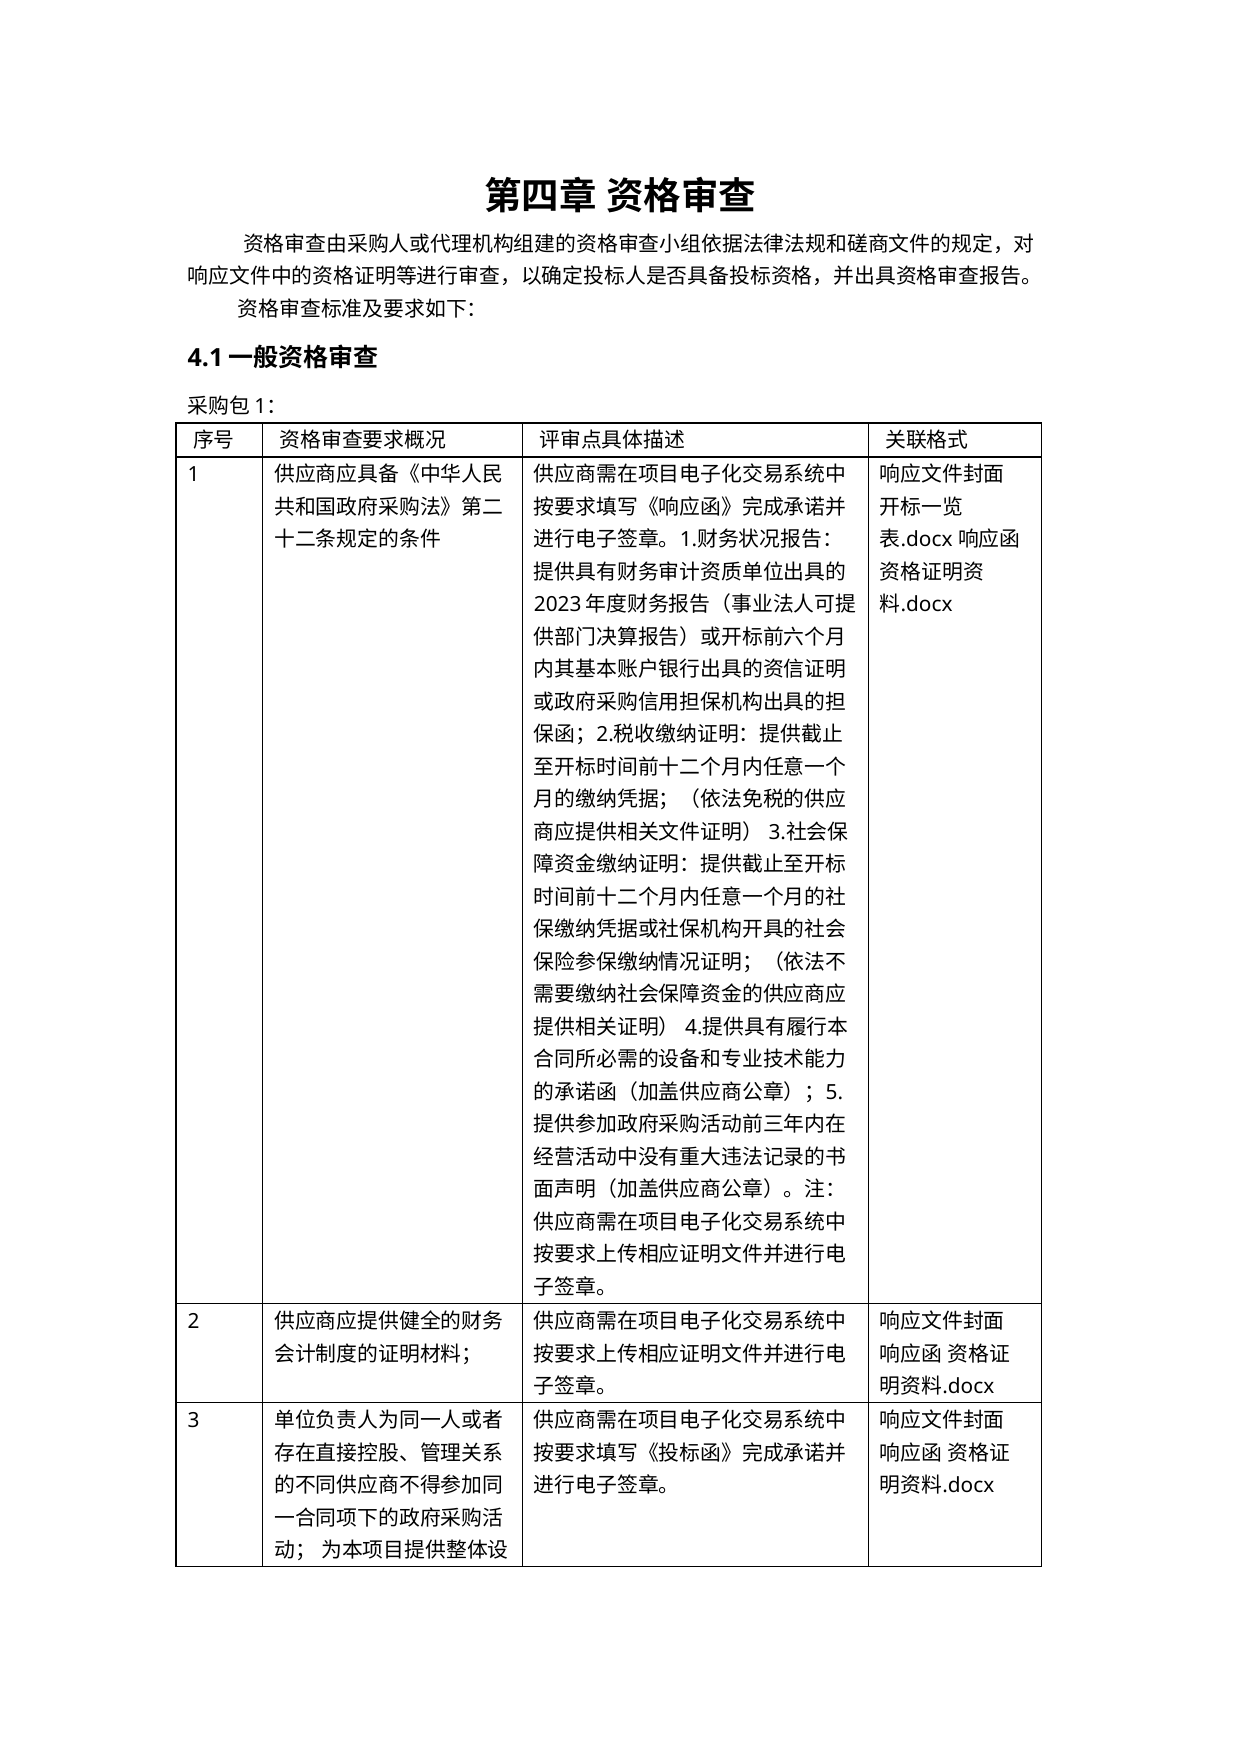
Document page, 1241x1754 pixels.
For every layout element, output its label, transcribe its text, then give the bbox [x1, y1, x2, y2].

table_cell 响应文件封面 响应函 资格证明资料.docx [869, 1304, 1041, 1402]
table_cell 3 [177, 1403, 262, 1566]
text 资格审查由采购人或代理机构组建的资格审查小组依据法律法规和磋商文件的规定，对响应文件中的资格证明等进行审查，以确定投标人是否具备投标资格，并出具资格审查报告。 [187, 227, 1053, 292]
table_cell 2 [177, 1304, 262, 1402]
table_header 资格审查要求概况 [263, 424, 522, 456]
table_cell 供应商需在项目电子化交易系统中按要求填写《响应函》完成承诺并进行电子签章。1.财务状况报告：提供具有财务审计资质单位出具的2023年度财务报告（事业法人可提供部门决算报告）或开标前六个月内其基本账户银行出具的资信证明或政府采购信用担保机构出具的担保函；2.税收缴纳证明：提供截止至开标时间前十二个月内任意一个月的缴纳凭据；（依法免税的供应商应提供相关文件证明） 3.社会保障资金缴纳证明：提供截止至开标时间前十二个月内任意一个月的社保缴纳凭据或社保机构开具的社会保险参保缴纳情况证明；（依法不需要缴纳社会保障资金的供应商应提供相关证明） 4.提供具有履行本合同所必需的设备和专业技术能力的承诺函（加盖供应商公章）；5.提供参加政府采购活动前三年内在经营活动中没有重大违法记录的书面声明（加盖供应商公章）。注：供应商需在项目电子化交易系统中按要求上传相应证明文件并进行电子签章。 [523, 458, 868, 1303]
table_header 关联格式 [869, 424, 1041, 456]
text 第四章 资格审查 [187, 162, 1053, 227]
text 采购包1： [187, 389, 1053, 422]
text 资格审查标准及要求如下： [187, 292, 1053, 324]
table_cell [869, 1403, 1041, 1566]
table_cell 响应文件封面 开标一览表.docx 响应函 资格证明资料.docx [869, 458, 1041, 1303]
table_cell 供应商应具备《中华人民共和国政府采购法》第二十二条规定的条件 [263, 458, 522, 1303]
table_header 评审点具体描述 [523, 424, 868, 456]
table_cell 供应商需在项目电子化交易系统中按要求上传相应证明文件并进行电子签章。 [523, 1304, 868, 1402]
table_cell 1 [177, 458, 262, 1303]
text 4.1一般资格审查 [187, 324, 1053, 389]
table_header 序号 [177, 424, 262, 456]
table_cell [263, 1403, 522, 1566]
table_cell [523, 1403, 868, 1566]
table_cell 供应商应提供健全的财务会计制度的证明材料； [263, 1304, 522, 1402]
